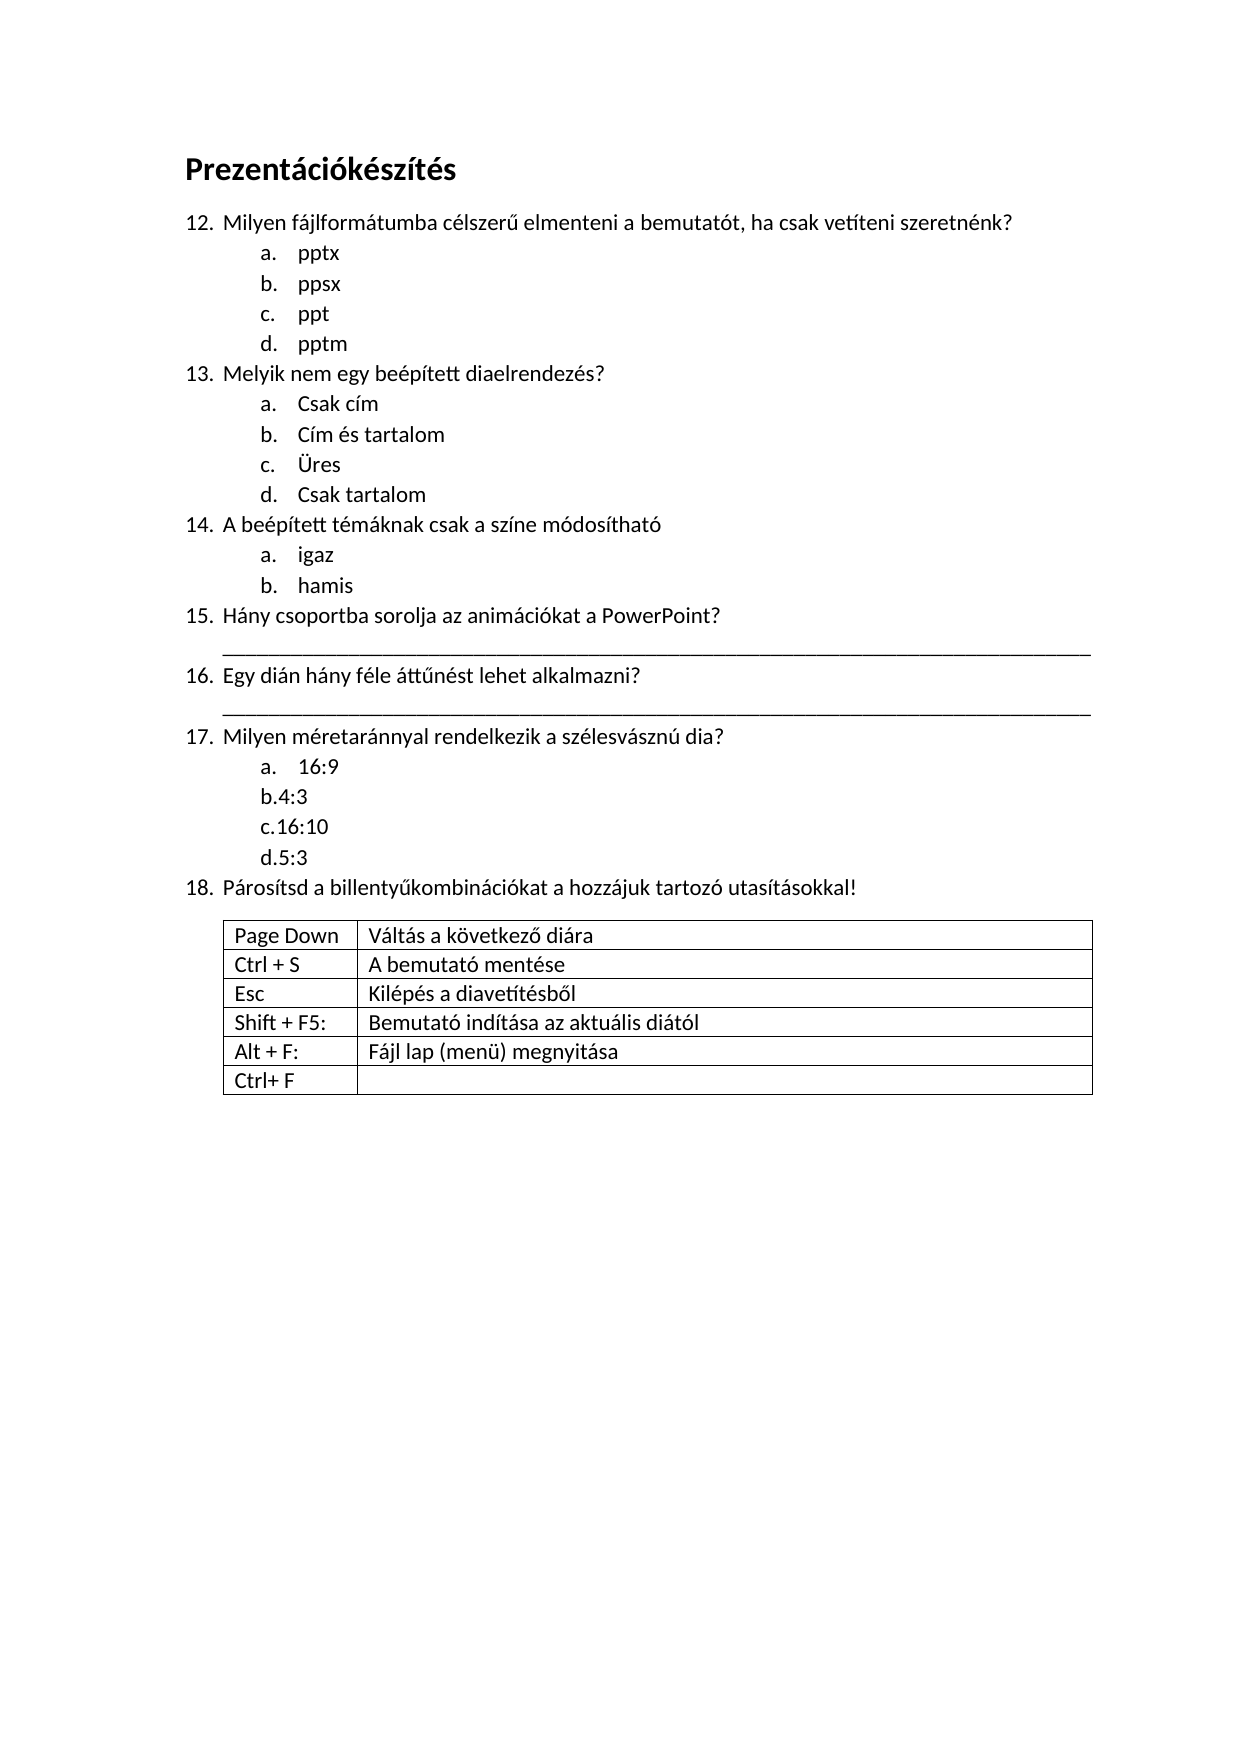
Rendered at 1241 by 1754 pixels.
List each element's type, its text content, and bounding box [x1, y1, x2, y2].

list Csak cím [260, 389, 1093, 417]
list Melyik nem egy beépített diaelrendezés? [185, 359, 1093, 387]
list Egy dián hány féle áttűnést lehet alkalmazni? [185, 661, 1093, 689]
list Csak tartalom [260, 480, 1093, 508]
table_cell [358, 1066, 1092, 1094]
table_cell Esc [224, 979, 357, 1007]
list pptx [260, 238, 1093, 266]
table_cell Fájl lap (menü) megnyitása [358, 1037, 1092, 1065]
list 5:3 [260, 843, 1093, 871]
list hamis [260, 571, 1093, 599]
list Milyen méretaránnyal rendelkezik a szélesvásznú dia? [185, 722, 1093, 750]
list Párosítsd a billentyűkombinációkat a hozzájuk tartozó utasításokkal! [185, 873, 1093, 901]
table_cell Ctrl + S [224, 950, 357, 978]
list pptm [260, 329, 1093, 357]
table_cell Ctrl+ F [224, 1066, 357, 1094]
table_header Page Down [224, 921, 357, 949]
list ppt [260, 299, 1093, 327]
list Hány csoportba sorolja az animációkat a PowerPoint? [185, 601, 1093, 629]
list Milyen fájlformátumba célszerű elmenteni a bemutatót, ha csak vetíteni szeretnénk? [185, 208, 1093, 236]
list Cím és tartalom [260, 420, 1093, 448]
table_header Váltás a következő diára [358, 921, 1092, 949]
list 16:9 [260, 752, 1093, 780]
text Prezentációkészítés [185, 148, 1093, 188]
table_cell Bemutató indítása az aktuális diától [358, 1008, 1092, 1036]
list igaz [260, 541, 1093, 568]
table_cell Shift + F5: [224, 1008, 357, 1036]
list 4:3 [260, 782, 1093, 810]
table_cell Alt + F: [224, 1037, 357, 1065]
table_cell A bemutató mentése [358, 950, 1092, 978]
list 16:10 [260, 812, 1093, 840]
list A beépített témáknak csak a színe módosítható [185, 510, 1093, 538]
list Üres [260, 450, 1093, 478]
list ppsx [260, 269, 1093, 297]
table_cell Kilépés a diavetítésből [358, 979, 1092, 1007]
